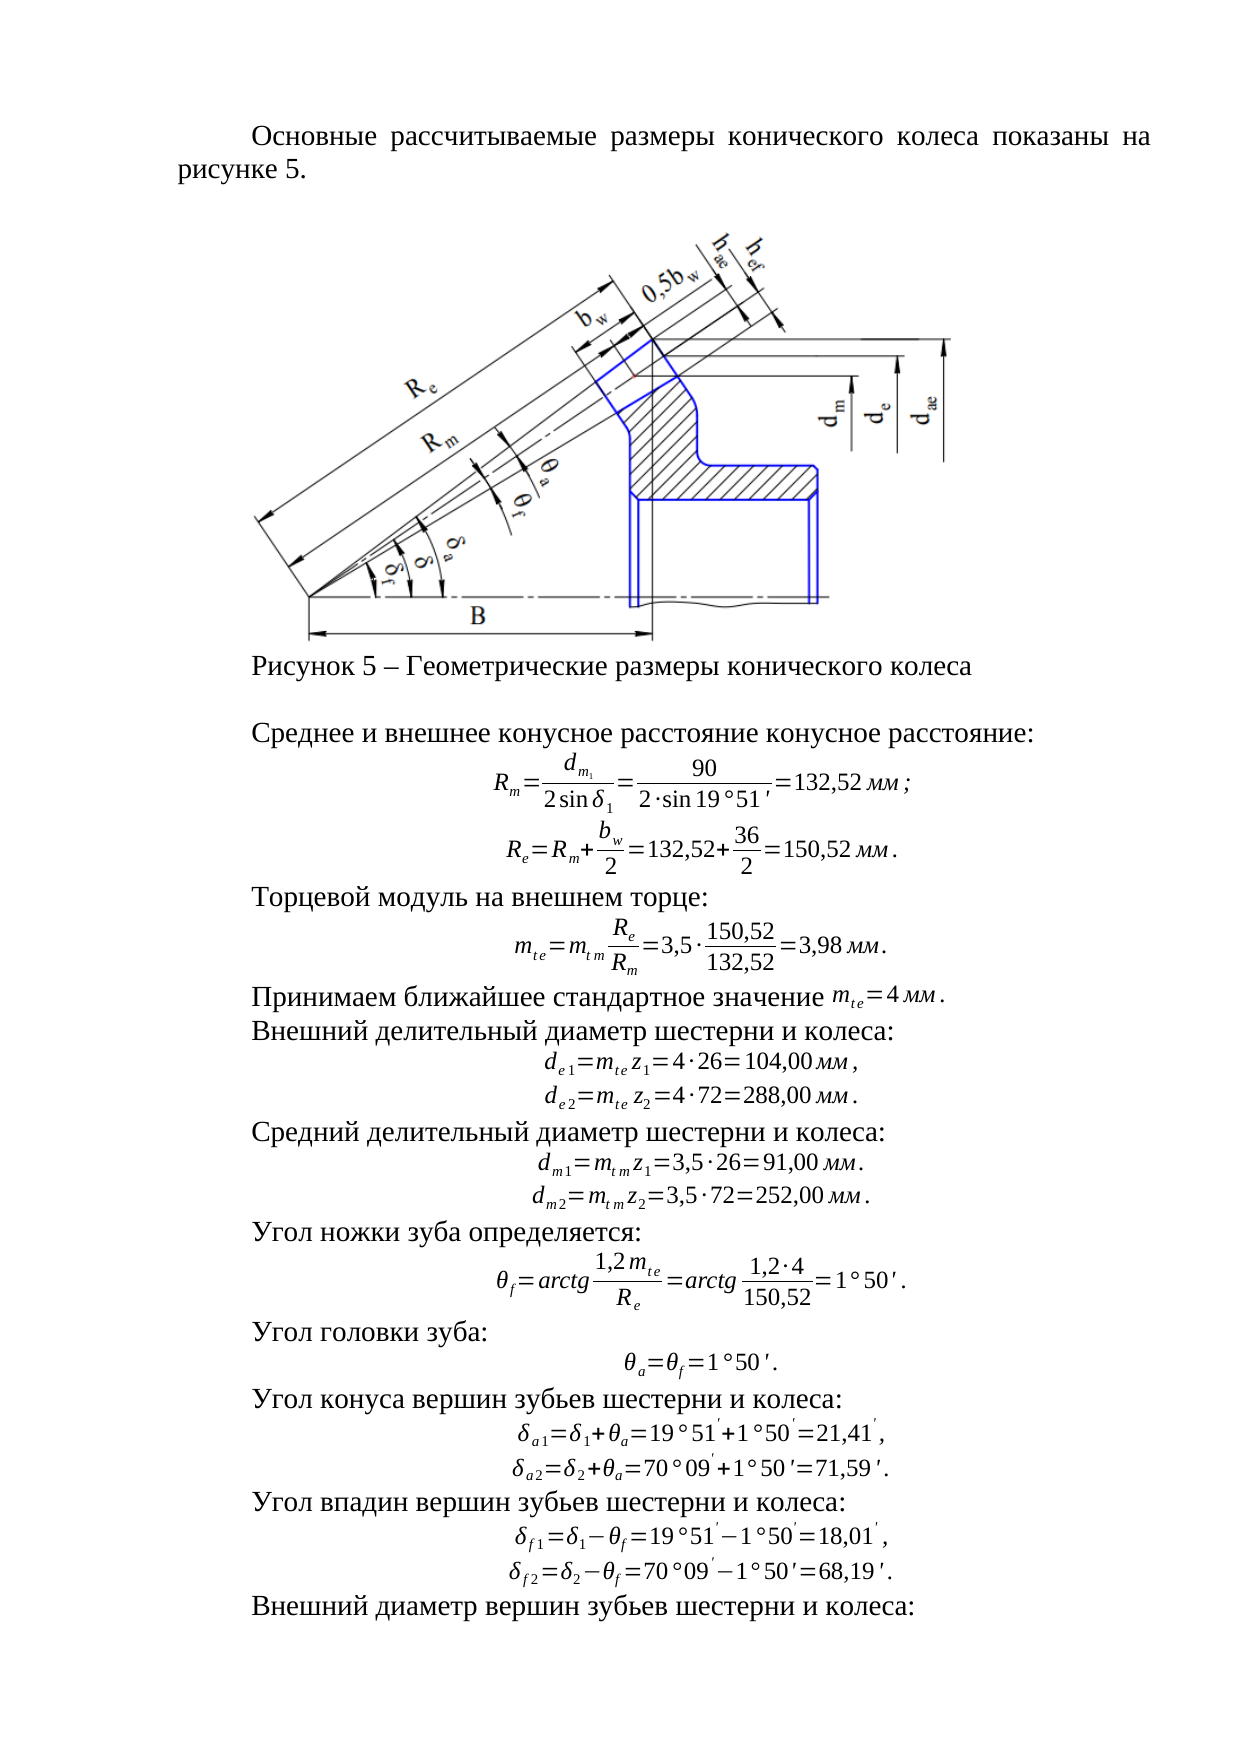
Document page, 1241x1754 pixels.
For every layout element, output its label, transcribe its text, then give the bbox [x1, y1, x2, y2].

text Угол ножки зуба определяется: [177, 1214, 1152, 1248]
text Основные рассчитываемые размеры конического колеса показаны на рисунке 5. [177, 118, 1152, 185]
text Угол конуса вершин зубьев шестерни и колеса: [177, 1381, 1152, 1415]
text Рисунок 5 – Геометрические размеры конического колеса [177, 648, 1152, 681]
text Торцевой модуль на внешнем торце: [177, 879, 1152, 913]
text Внешний делительный диаметр шестерни и колеса: [177, 1013, 1152, 1047]
text Средний делительный диаметр шестерни и колеса: [177, 1114, 1152, 1147]
text Угол впадин вершин зубьев шестерни и колеса: [177, 1484, 1152, 1518]
text Среднее и внешнее конусное расстояние конусное расстояние: [177, 715, 1152, 748]
text Принимаем ближайшее стандартное значение [177, 979, 1152, 1013]
text Внешний диаметр вершин зубьев шестерни и колеса: [177, 1588, 1152, 1621]
picture [251, 197, 960, 648]
text Угол головки зуба: [177, 1314, 1152, 1348]
